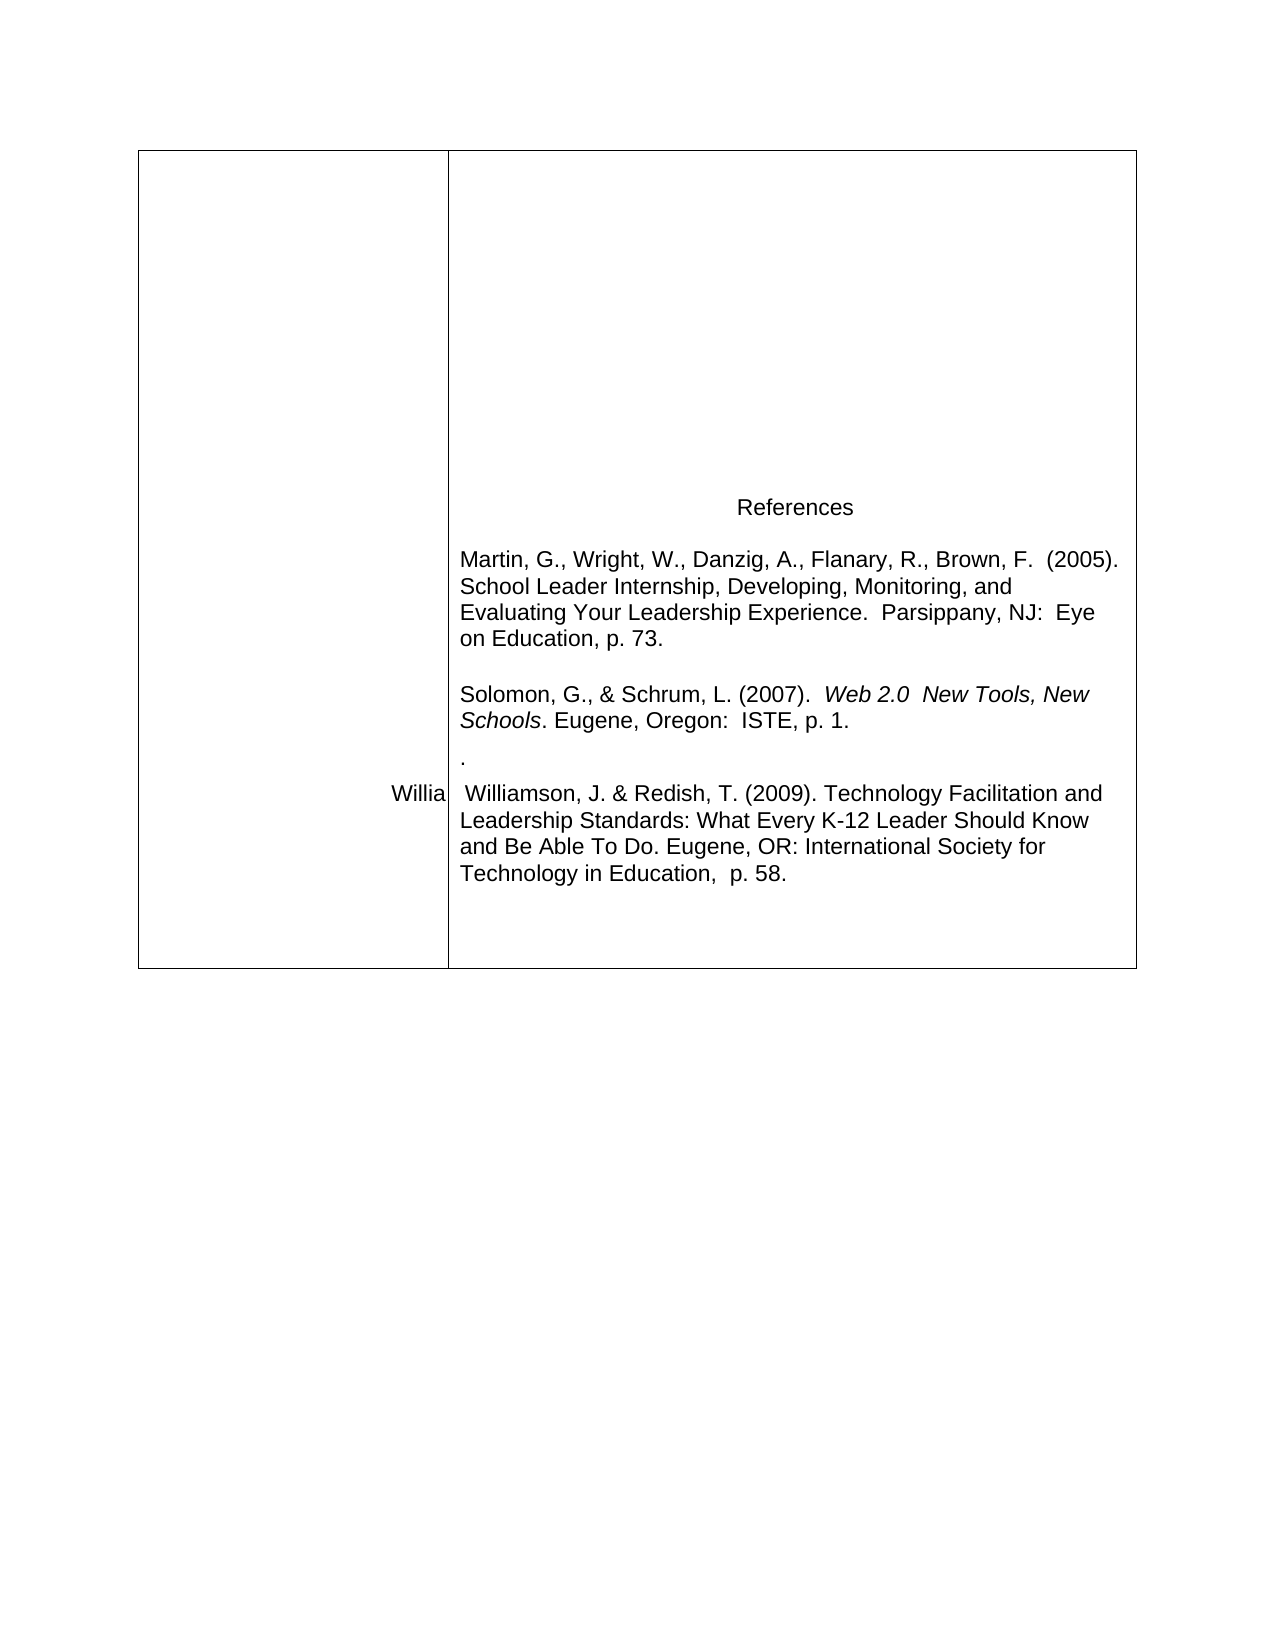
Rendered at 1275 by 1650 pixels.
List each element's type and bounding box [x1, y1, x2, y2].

table_cell [449, 151, 1136, 968]
table_cell [139, 151, 448, 968]
